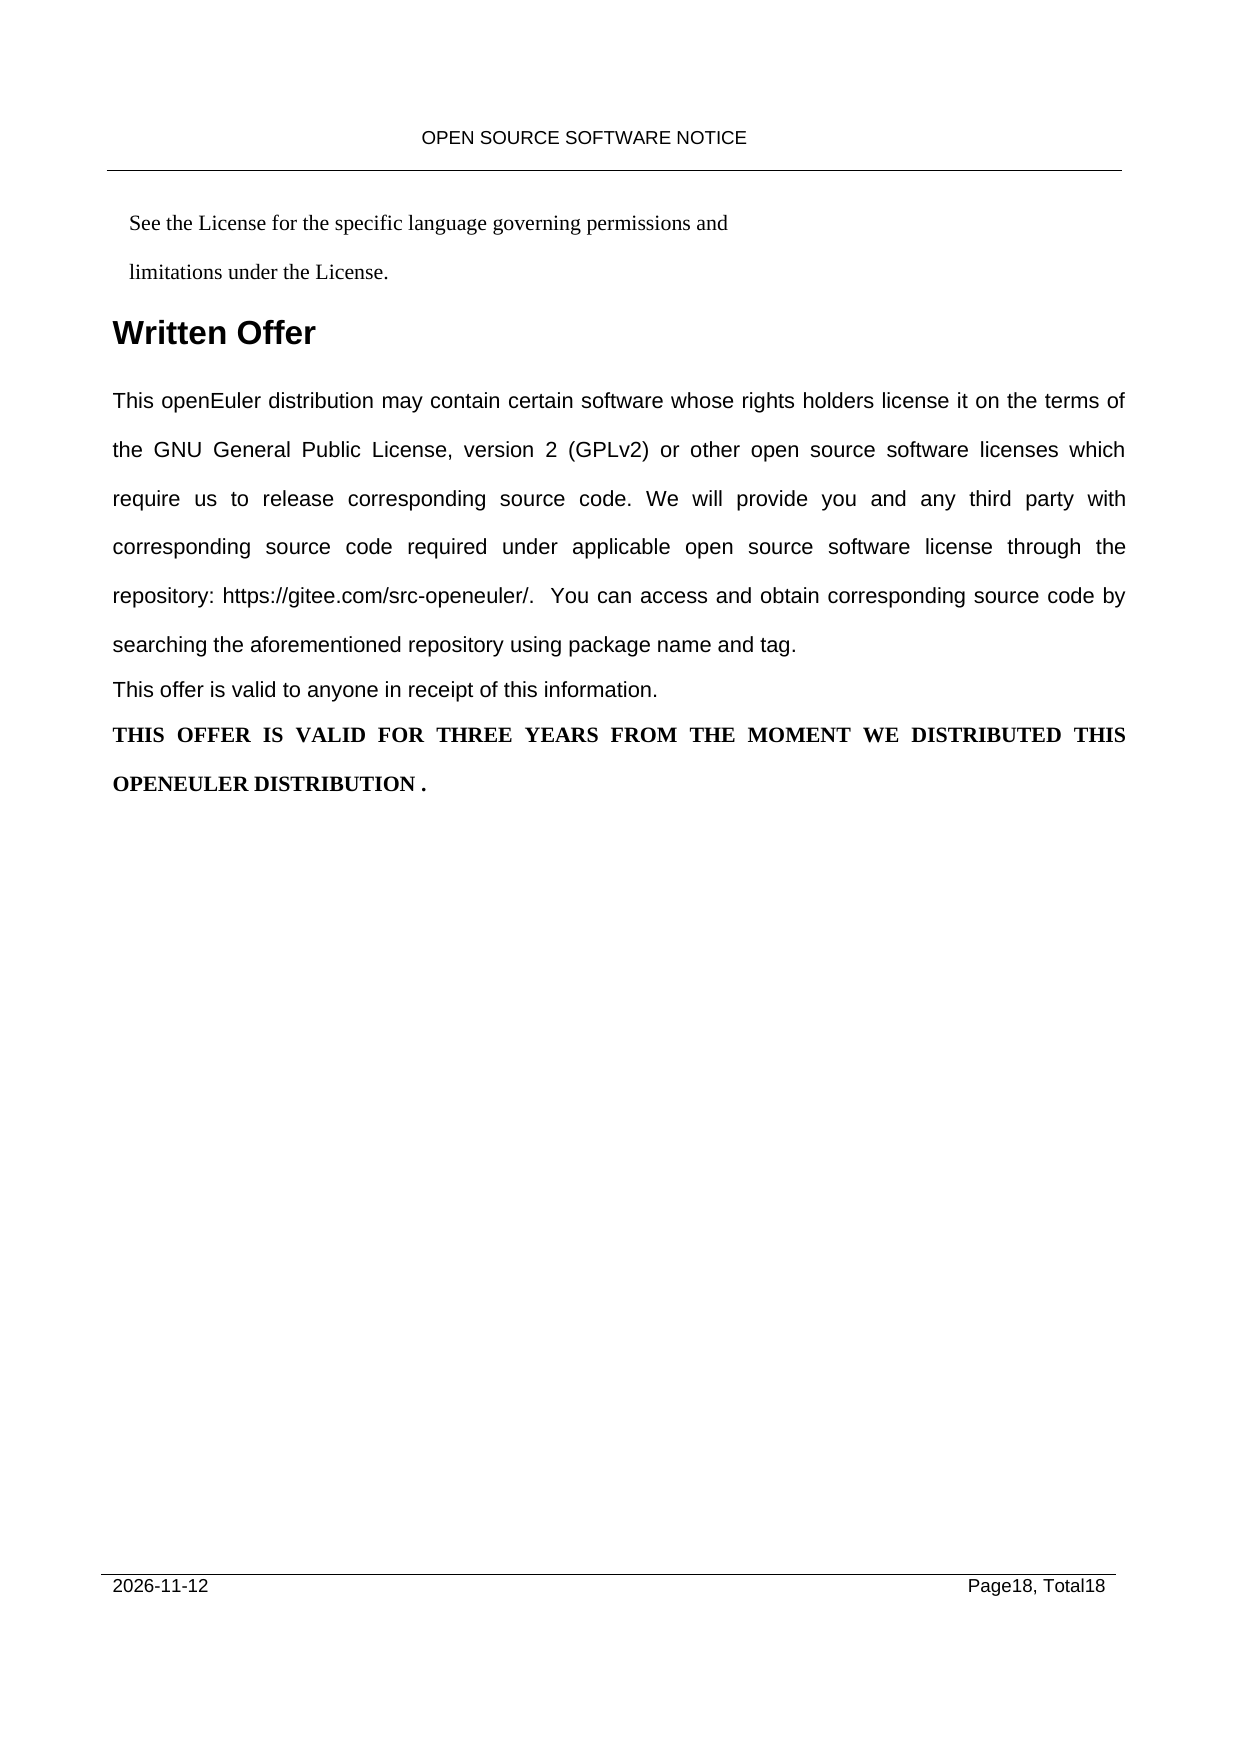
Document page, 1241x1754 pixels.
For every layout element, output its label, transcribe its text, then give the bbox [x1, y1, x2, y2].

text Written Offer [112, 300, 1128, 365]
text THIS OFFER IS VALID FOR THREE YEARS FROM THE MOMENT WE DISTRIBUTED THIS OPENEULER DISTRIBUTION . [112, 718, 1128, 799]
text This openEuler distribution may contain certain software whose rights holders license it on the terms of the GNU General Public License, version 2 (GPLv2) or other open source software licenses which require us to release corresponding source code. We will provide you and any third party with corresponding source code required under applicable open source software license through the repository: https://gitee.com/src-openeuler/. You can access and obtain corresponding source code by searching the aforementioned repository using package name and tag. [112, 384, 1128, 661]
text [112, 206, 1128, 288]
text This offer is valid to anyone in receipt of this information. [112, 673, 1128, 706]
